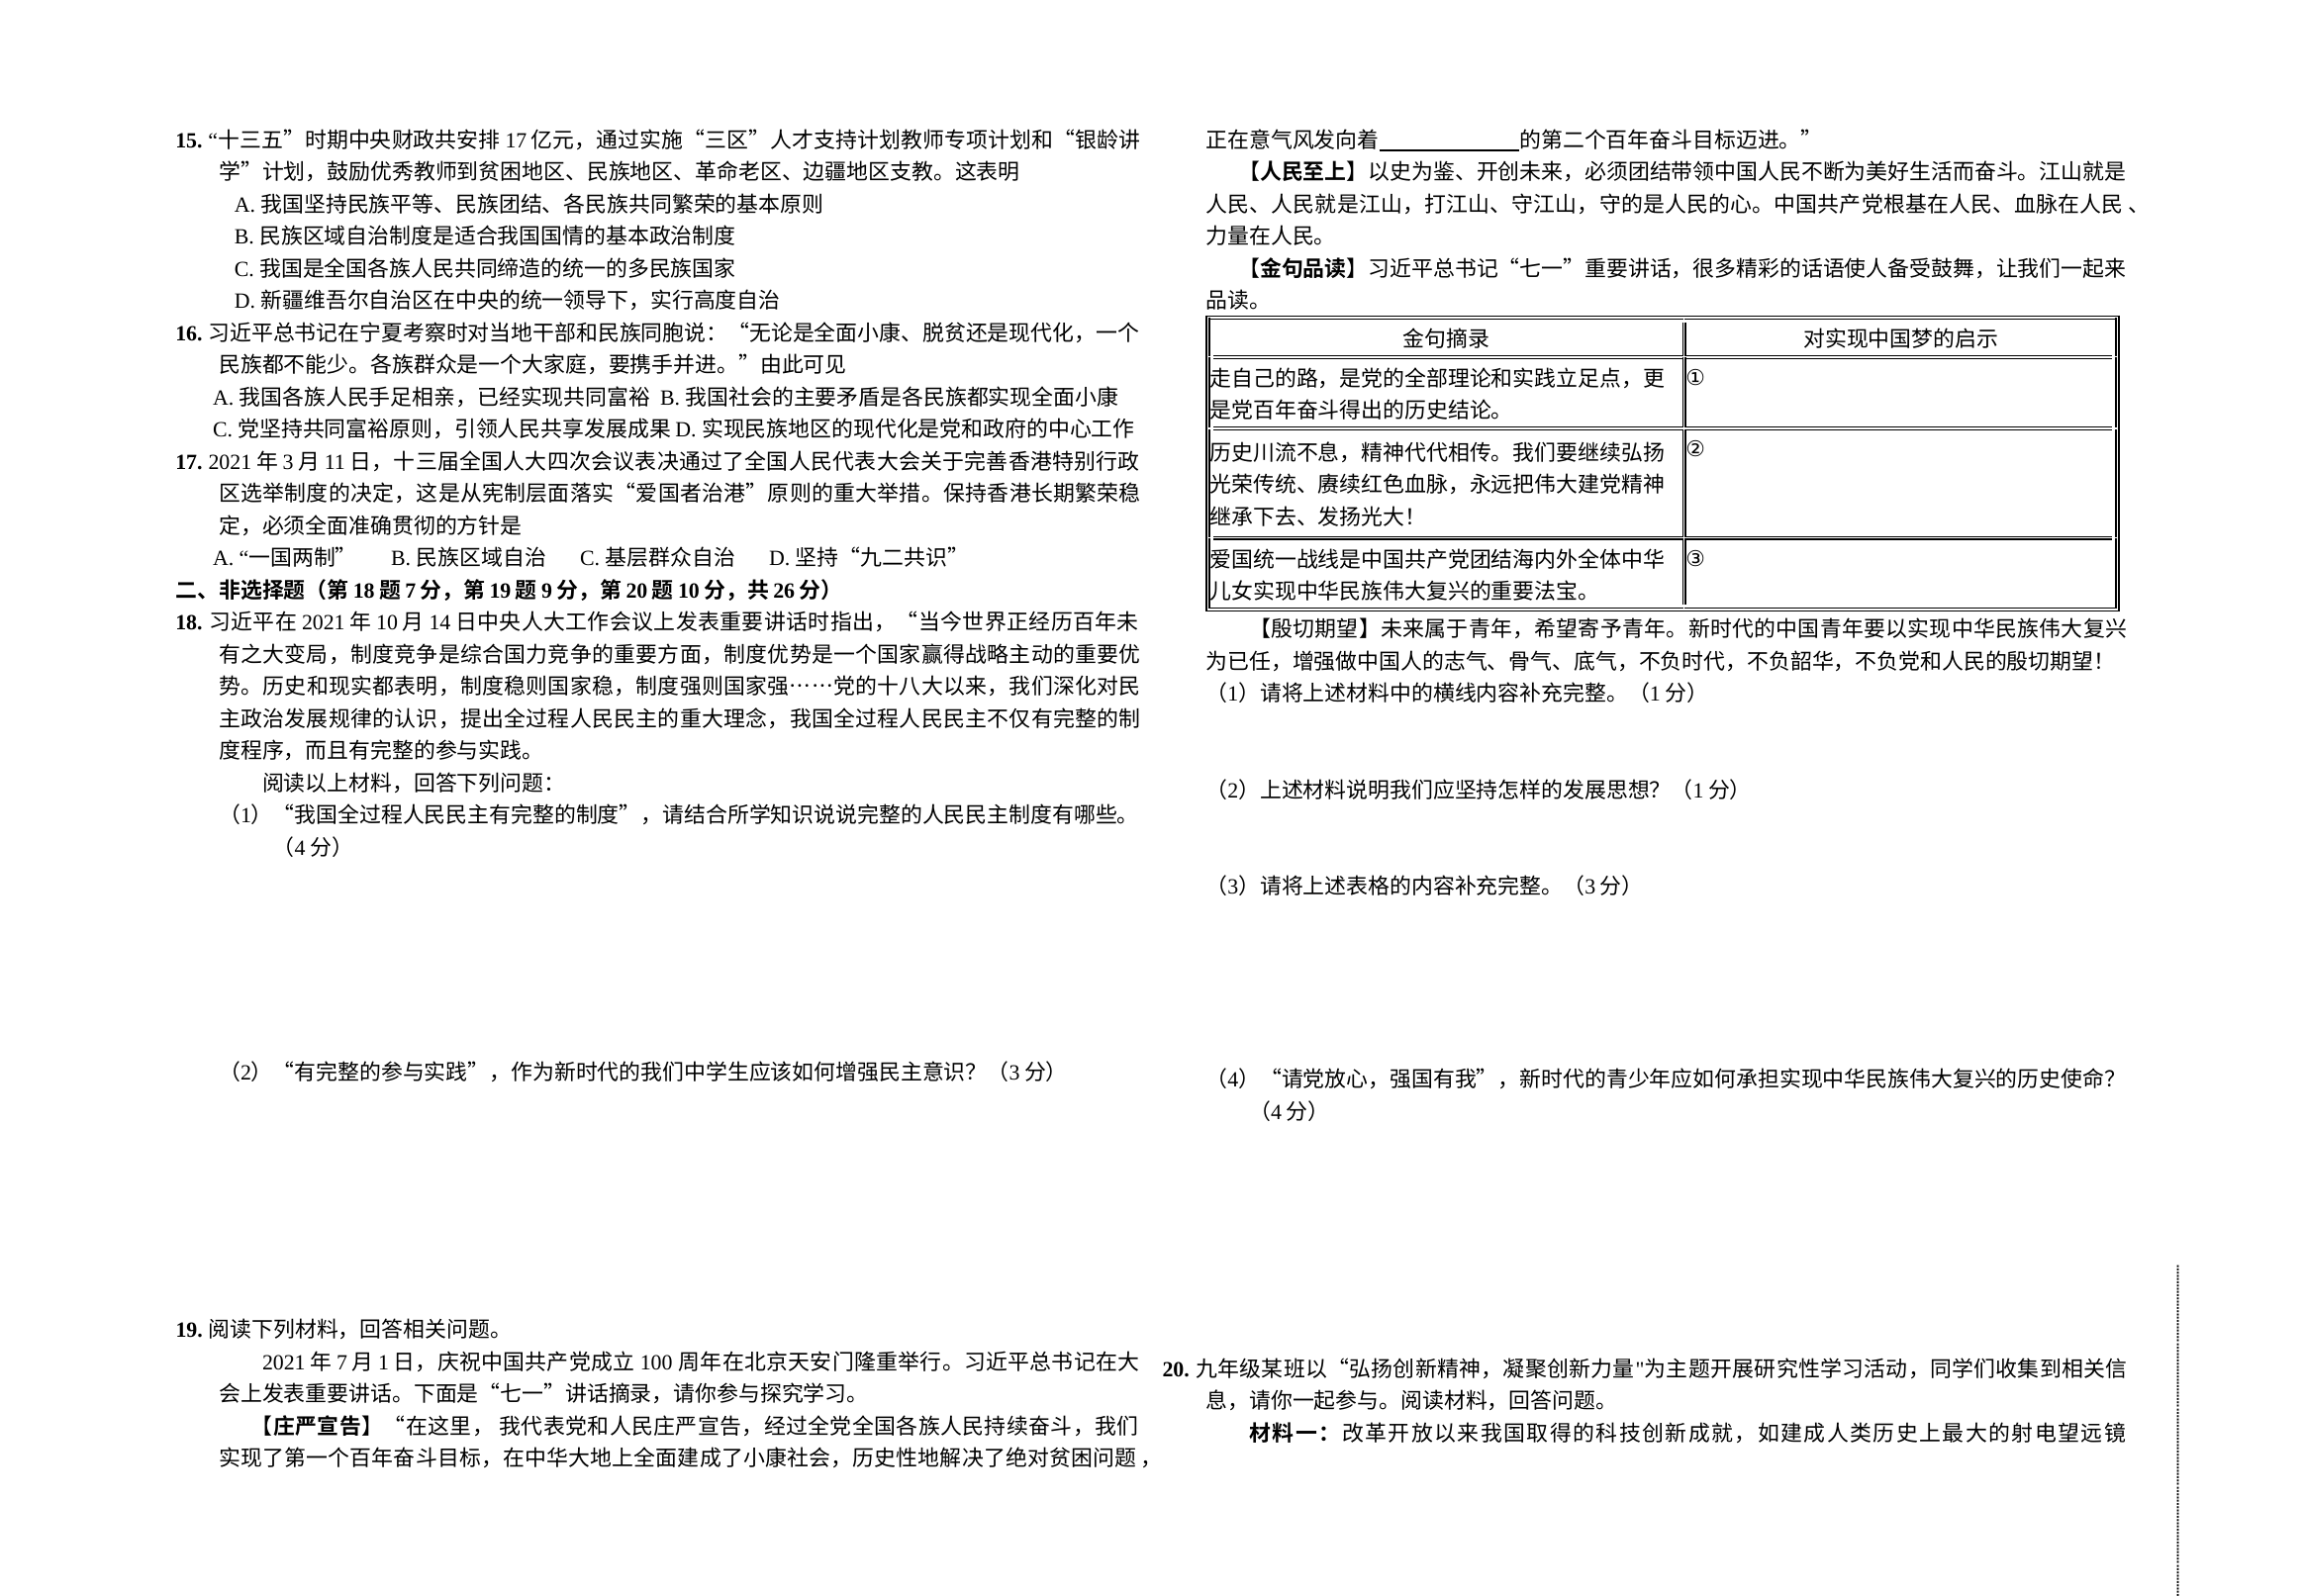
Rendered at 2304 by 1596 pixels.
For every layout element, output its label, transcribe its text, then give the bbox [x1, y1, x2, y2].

text 阅读以上材料，回答下列问题： [175, 765, 1141, 798]
text A. 我国各族人民手足相亲，已经实现共同富裕 B. 我国社会的主要矛盾是各民族都实现全面小康 [191, 379, 1141, 412]
text 材料一：改革开放以来我国取得的科技创新成就，如建成人类历史上最大的射电望远镜FAST，“墨子号”量子卫星的成功发射，港珠澳大桥的成功建成通车等，都彰显了我国综合国力的强盛。 [1205, 1416, 2127, 1448]
text C. 党坚持共同富裕原则，引领人民共享发展成果D. 实现民族地区的现代化是党和政府的中心工作 [191, 412, 1141, 443]
table_cell 历史川流不息，精神代代相传。我们要继续弘扬光荣传统、赓续红色血脉，永远把伟大建党精神继承下去、发扬光大！ [1208, 426, 1684, 535]
text （2）上述材料说明我们应坚持怎样的发展思想？（1分） [1162, 773, 2128, 804]
text 二、非选择题（第18题7分，第19题9分，第20题10分，共26分） [175, 572, 1141, 605]
text （4）“请党放心，强国有我”，新时代的青少年应如何承担实现中华民族伟大复兴的历史使命？（4分） [1205, 1062, 2128, 1126]
text 16. 习近平总书记在宁夏考察时对当地干部和民族同胞说：“无论是全面小康、脱贫还是现代化，一个民族都不能少。各族群众是一个大家庭，要携手并进。”由此可见 [175, 315, 1141, 379]
text 2021年7月1日，庆祝中国共产党成立100 周年在北京天安门隆重举行。习近平总书记在大会上发表重要讲话。下面是“七一”讲话摘录，请你参与探究学习。 [219, 1344, 1141, 1408]
table_cell ③ [1684, 535, 2117, 608]
table_cell 爱国统一战线是中国共产党团结海内外全体中华儿女实现中华民族伟大复兴的重要法宝。 [1208, 535, 1684, 608]
text B. 民族区域自治制度是适合我国国情的基本政治制度 [191, 219, 1141, 250]
text （1）“我国全过程人民民主有完整的制度”，请结合所学知识说说完整的人民民主制度有哪些。（4分） [219, 798, 1141, 862]
text C. 我国是全国各族人民共同缔造的统一的多民族国家 [191, 250, 1141, 283]
text 15. “十三五”时期中央财政共安排17亿元，通过实施“三区”人才支持计划教师专项计划和“银龄讲学”计划，鼓励优秀教师到贫困地区、民族地区、革命老区、边疆地区支教。这表明 [175, 122, 1141, 186]
table_cell 走自己的路，是党的全部理论和实践立足点，更是党百年奋斗得出的历史结论。 [1208, 355, 1684, 426]
text 【殷切期望】未来属于青年，希望寄予青年。新时代的中国青年要以实现中华民族伟大复兴为已任，增强做中国人的志气、骨气、底气，不负时代，不负韶华，不负党和人民的殷切期望！ [1205, 611, 2128, 676]
table_cell ① [1684, 355, 2117, 426]
text 【庄严宣告】“在这里， 我代表党和人民庄严宣告，经过全党全国各族人民持续奋斗，我们实现了第一个百年奋斗目标，在中华大地上全面建成了小康社会，历史性地解决了绝对贫困问题，正在意气风发向着 的第二个百年奋斗目标迈进。” [219, 1408, 1141, 1472]
text A. “一国两制” B. 民族区域自治 C. 基层群众自治 D. 坚持“九二共识” [191, 540, 1141, 572]
text 18. 习近平在2021年10月14日中央人大工作会议上发表重要讲话时指出，“当今世界正经历百年未有之大变局，制度竞争是综合国力竞争的重要方面，制度优势是一个国家赢得战略主动的重要优势。历史和现实都表明，制度稳则国家稳，制度强则国家强……党的十八大以来，我们深化对民主政治发展规律的认识，提出全过程人民民主的重大理念，我国全过程人民民主不仅有完整的制度程序，而且有完整的参与实践。 [175, 605, 1141, 765]
text 【庄严宣告】“在这里， 我代表党和人民庄严宣告，经过全党全国各族人民持续奋斗，我们实现了第一个百年奋斗目标，在中华大地上全面建成了小康社会，历史性地解决了绝对贫困问题，正在意气风发向着 的第二个百年奋斗目标迈进。” [1205, 122, 2128, 154]
text 19. 阅读下列材料，回答相关问题。 [175, 1312, 1141, 1344]
text 【金句品读】习近平总书记“七一”重要讲话，很多精彩的话语使人备受鼓舞，让我们一起来品读。 [1205, 250, 2128, 315]
text （1）请将上述材料中的横线内容补充完整。（1分） [1205, 676, 2128, 708]
table_header 金句摘录 [1208, 317, 1684, 354]
text D. 新疆维吾尔自治区在中央的统一领导下，实行高度自治 [191, 283, 1141, 315]
text A. 我国坚持民族平等、民族团结、各民族共同繁荣的基本原则 [191, 186, 1141, 219]
text 【人民至上】以史为鉴、开创未来，必须团结带领中国人民不断为美好生活而奋斗。江山就是人民、人民就是江山，打江山、守江山，守的是人民的心。中国共产党根基在人民、血脉在人民、力量在人民。 [1205, 154, 2128, 250]
text 20. 九年级某班以“弘扬创新精神，凝聚创新力量"为主题开展研究性学习活动，同学们收集到相关信息，请你一起参与。阅读材料，回答问题。 [1162, 1352, 2127, 1416]
text 17. 2021年3月11日，十三届全国人大四次会议表决通过了全国人民代表大会关于完善香港特别行政区选举制度的决定，这是从宪制层面落实“爱国者治港”原则的重大举措。保持香港长期繁荣稳定，必须全面准确贯彻的方针是 [175, 443, 1141, 540]
table_cell ② [1684, 426, 2117, 535]
text （3）请将上述表格的内容补充完整。（3分） [1162, 869, 2128, 901]
table_header 对实现中国梦的启示 [1684, 320, 2115, 354]
text （2）“有完整的参与实践”，作为新时代的我们中学生应该如何增强民主意识？（3分） [175, 1055, 1141, 1086]
